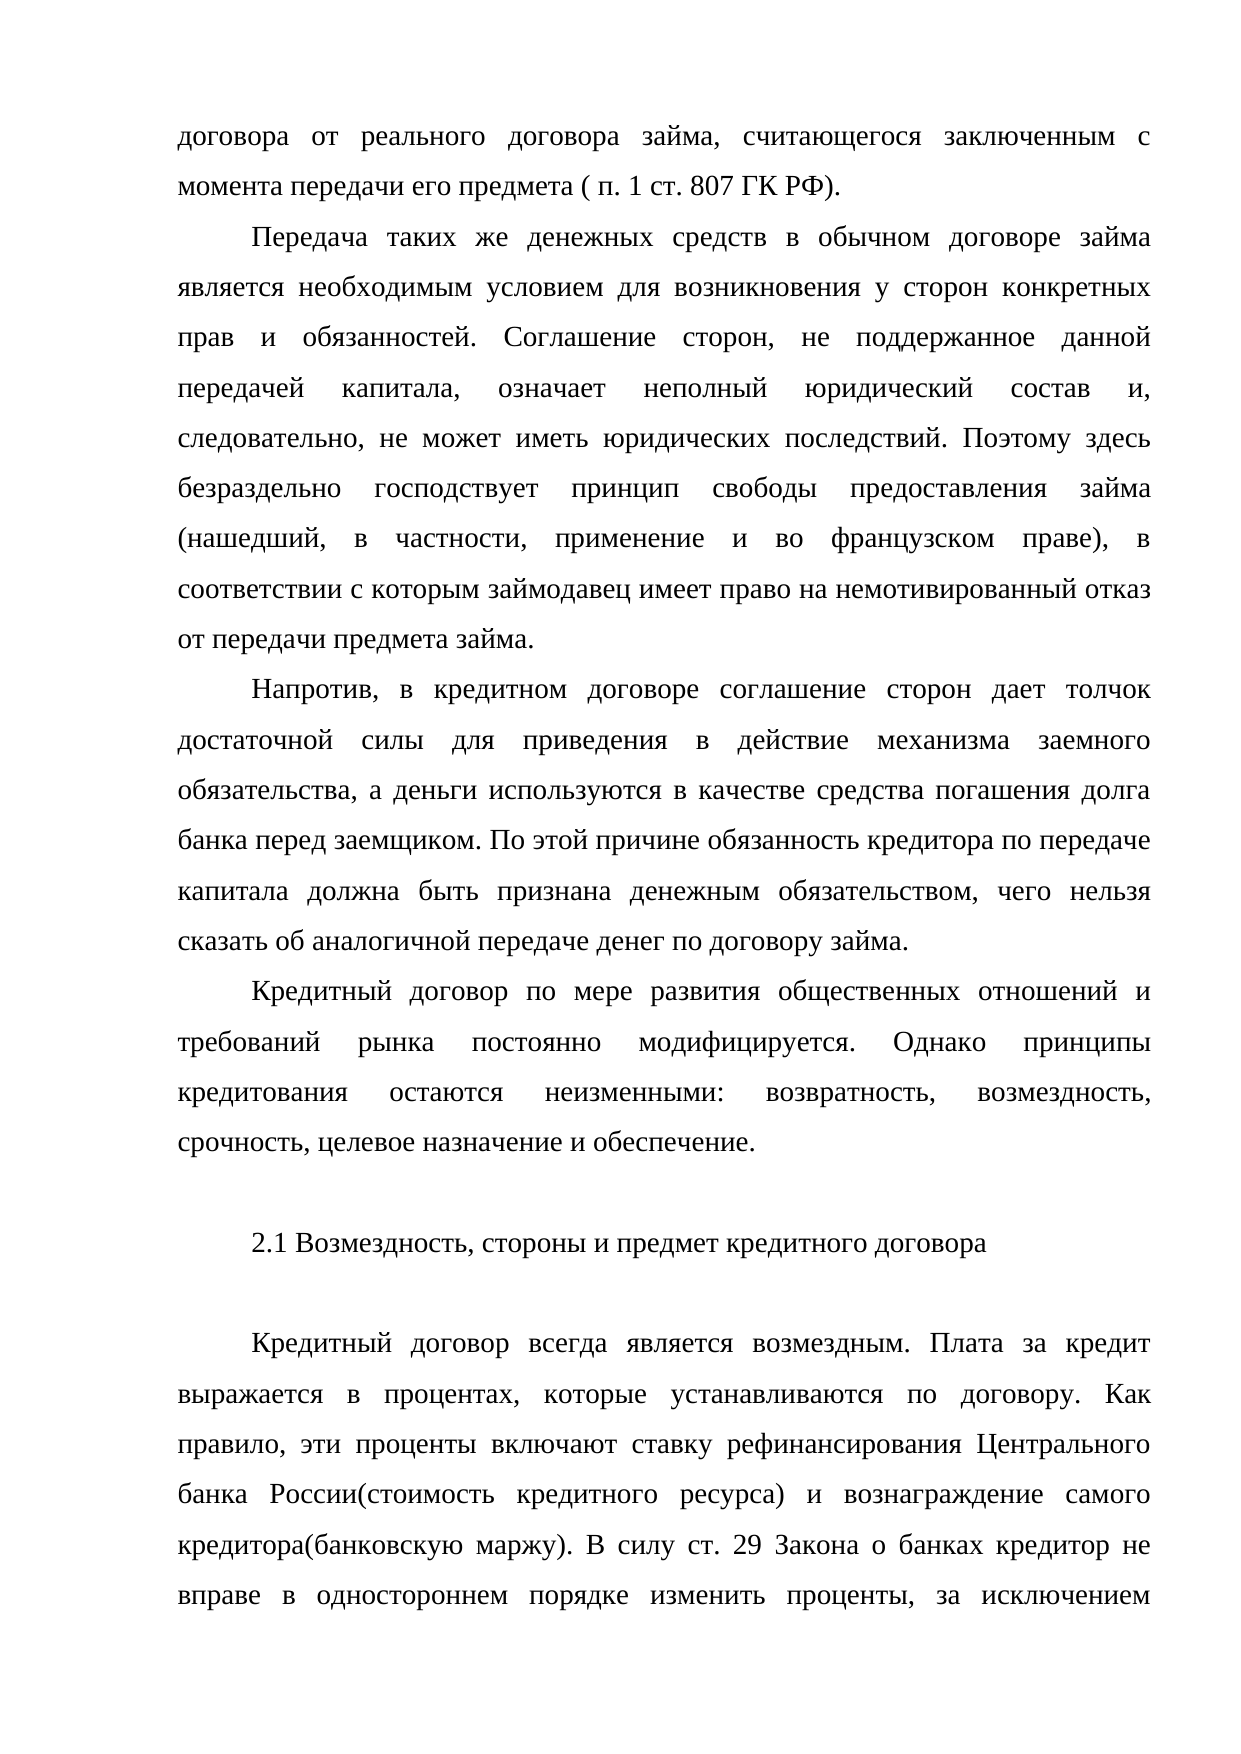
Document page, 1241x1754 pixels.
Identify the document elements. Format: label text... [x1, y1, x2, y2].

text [177, 118, 1152, 202]
text Кредитный договор по мере развития общественных отношений и требований рынка постоянно модифицируется. Однако принципы кредитования остаются неизменными: возвратность, возмездность, срочность, целевое назначение и обеспечение. [177, 973, 1152, 1158]
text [177, 1326, 1152, 1611]
text 2.1 Возмездность, стороны и предмет кредитного договора [177, 1225, 1152, 1258]
text Напротив, в кредитном договоре соглашение сторон дает толчок достаточной силы для приведения в действие механизма заемного обязательства, а деньги используются в качестве средства погашения долга банка перед заемщиком. По этой причине обязанность кредитора по передаче капитала должна быть признана денежным обязательством, чего нельзя сказать об аналогичной передаче денег по договору займа. [177, 672, 1152, 957]
text Передача таких же денежных средств в обычном договоре займа является необходимым условием для возникновения у сторон конкретных прав и обязанностей. Соглашение сторон, не поддержанное данной передачей капитала, означает неполный юридический состав и, следовательно, не может иметь юридических последствий. Поэтому здесь безраздельно господствует принцип свободы предоставления займа (нашедший, в частности, применение и во французском праве), в соответствии с которым займодавец имеет право на немотивированный отказ от передачи предмета займа. [177, 219, 1152, 655]
